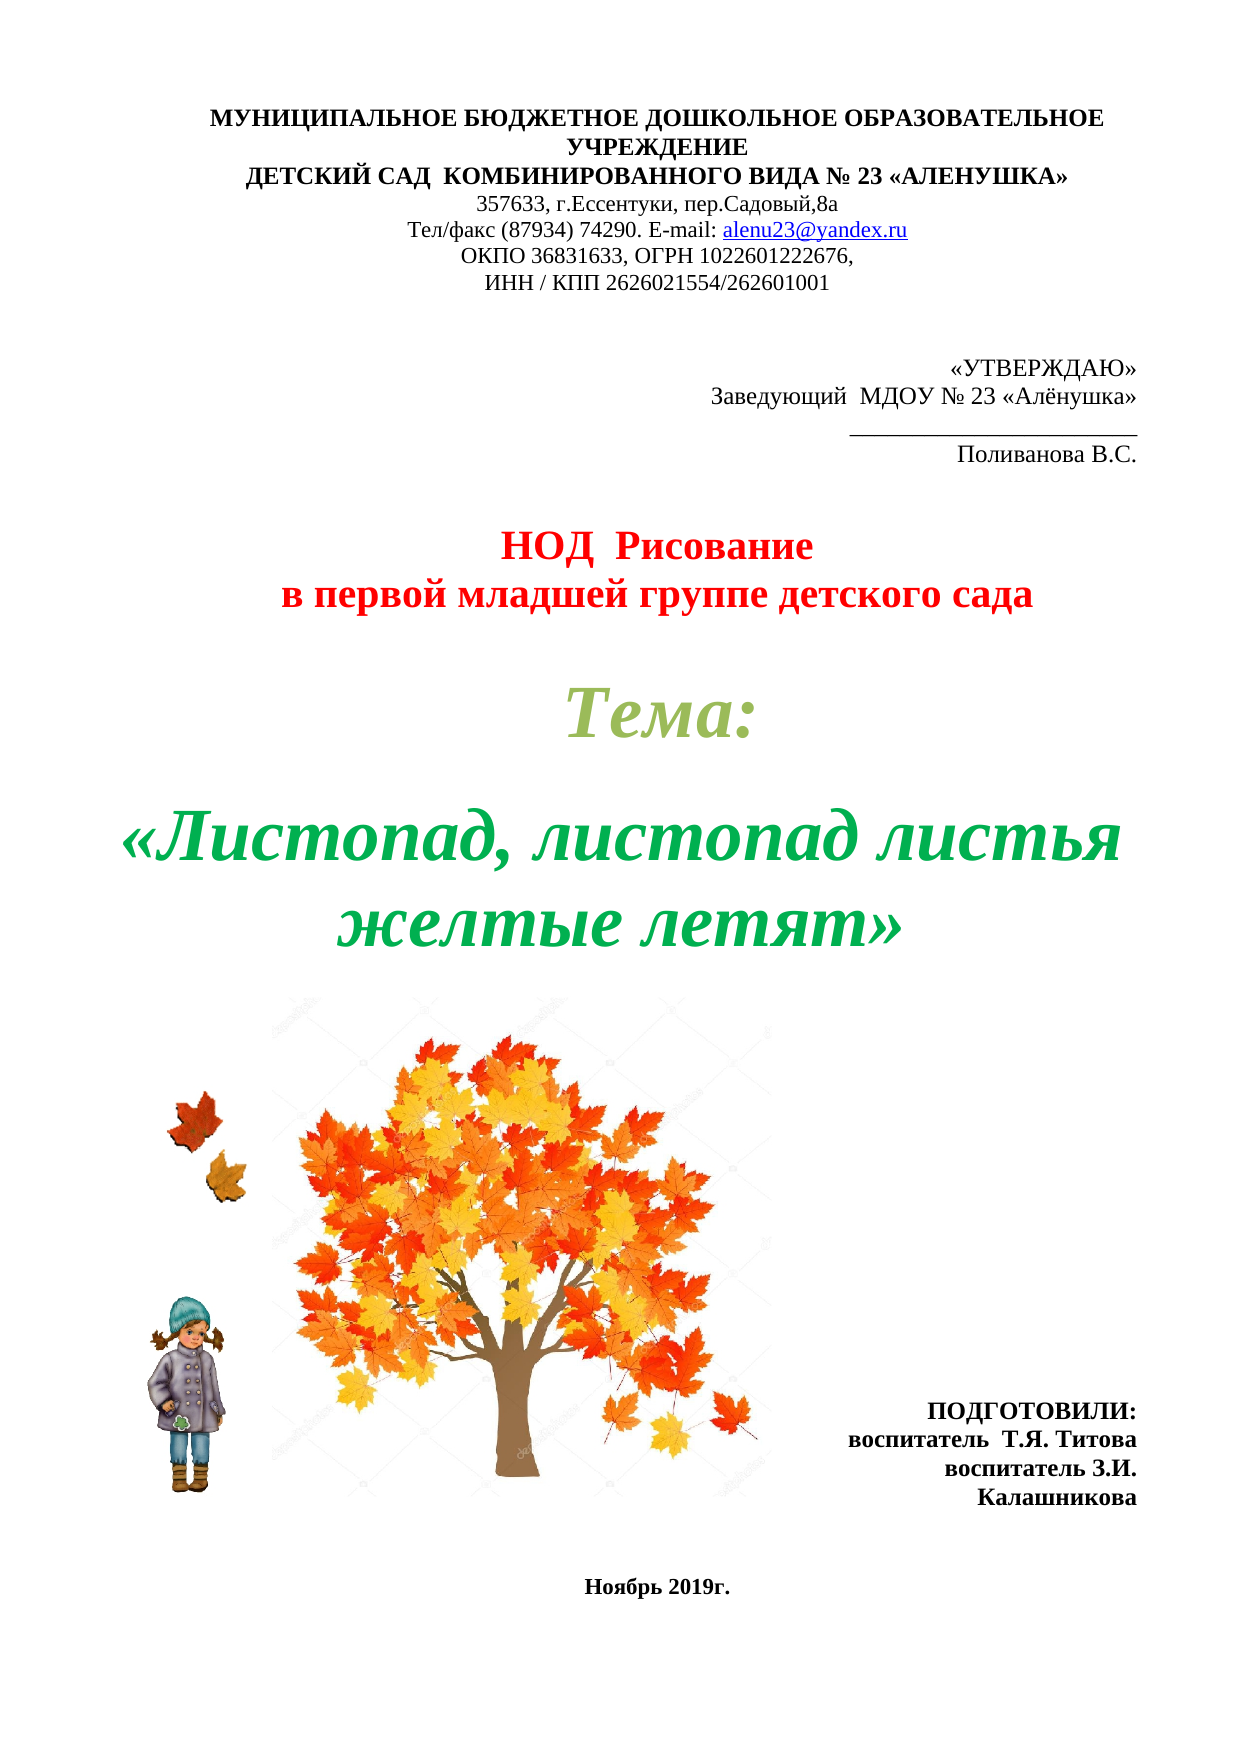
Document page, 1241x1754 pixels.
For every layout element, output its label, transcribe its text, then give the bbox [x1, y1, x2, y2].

text Заведующий МДОУ № 23 «Алёнушка» [177, 381, 1137, 410]
text в первой младшей группе детского сада [177, 568, 1137, 616]
text ИНН / КПП 2626021554/262601001 [177, 269, 1137, 295]
text _______________________ [177, 410, 1137, 439]
text НОД Рисование [177, 521, 1137, 568]
text воспитатель З.И. Калашникова [177, 1453, 1137, 1511]
text воспитатель Т.Я. Титова [772, 1424, 1137, 1453]
text Поливанова В.С. [177, 439, 1137, 468]
text ПОДГОТОВИЛИ: [772, 1396, 1137, 1424]
text ОКПО 36831633, ОГРН 1022601222676, [177, 242, 1137, 269]
text «УТВЕРЖДАЮ» [177, 353, 1137, 381]
text 357633, г.Ессентуки, пер.Садовый,8а [177, 190, 1137, 216]
picture [104, 996, 772, 1497]
text Тел/факс (87934) 74290. E-mail: alenu23@yandex.ru [177, 216, 1137, 242]
text Ноябрь 2019г. [177, 1573, 1137, 1599]
text ДЕТСКИЙ САД КОМБИНИРОВАННОГО ВИДА № 23 «АЛЕНУШКА» [177, 161, 1137, 190]
text МУНИЦИПАЛЬНОЕ БЮДЖЕТНОЕ ДОШКОЛЬНОЕ ОБРАЗОВАТЕЛЬНОЕ УЧРЕЖДЕНИЕ [177, 103, 1137, 161]
